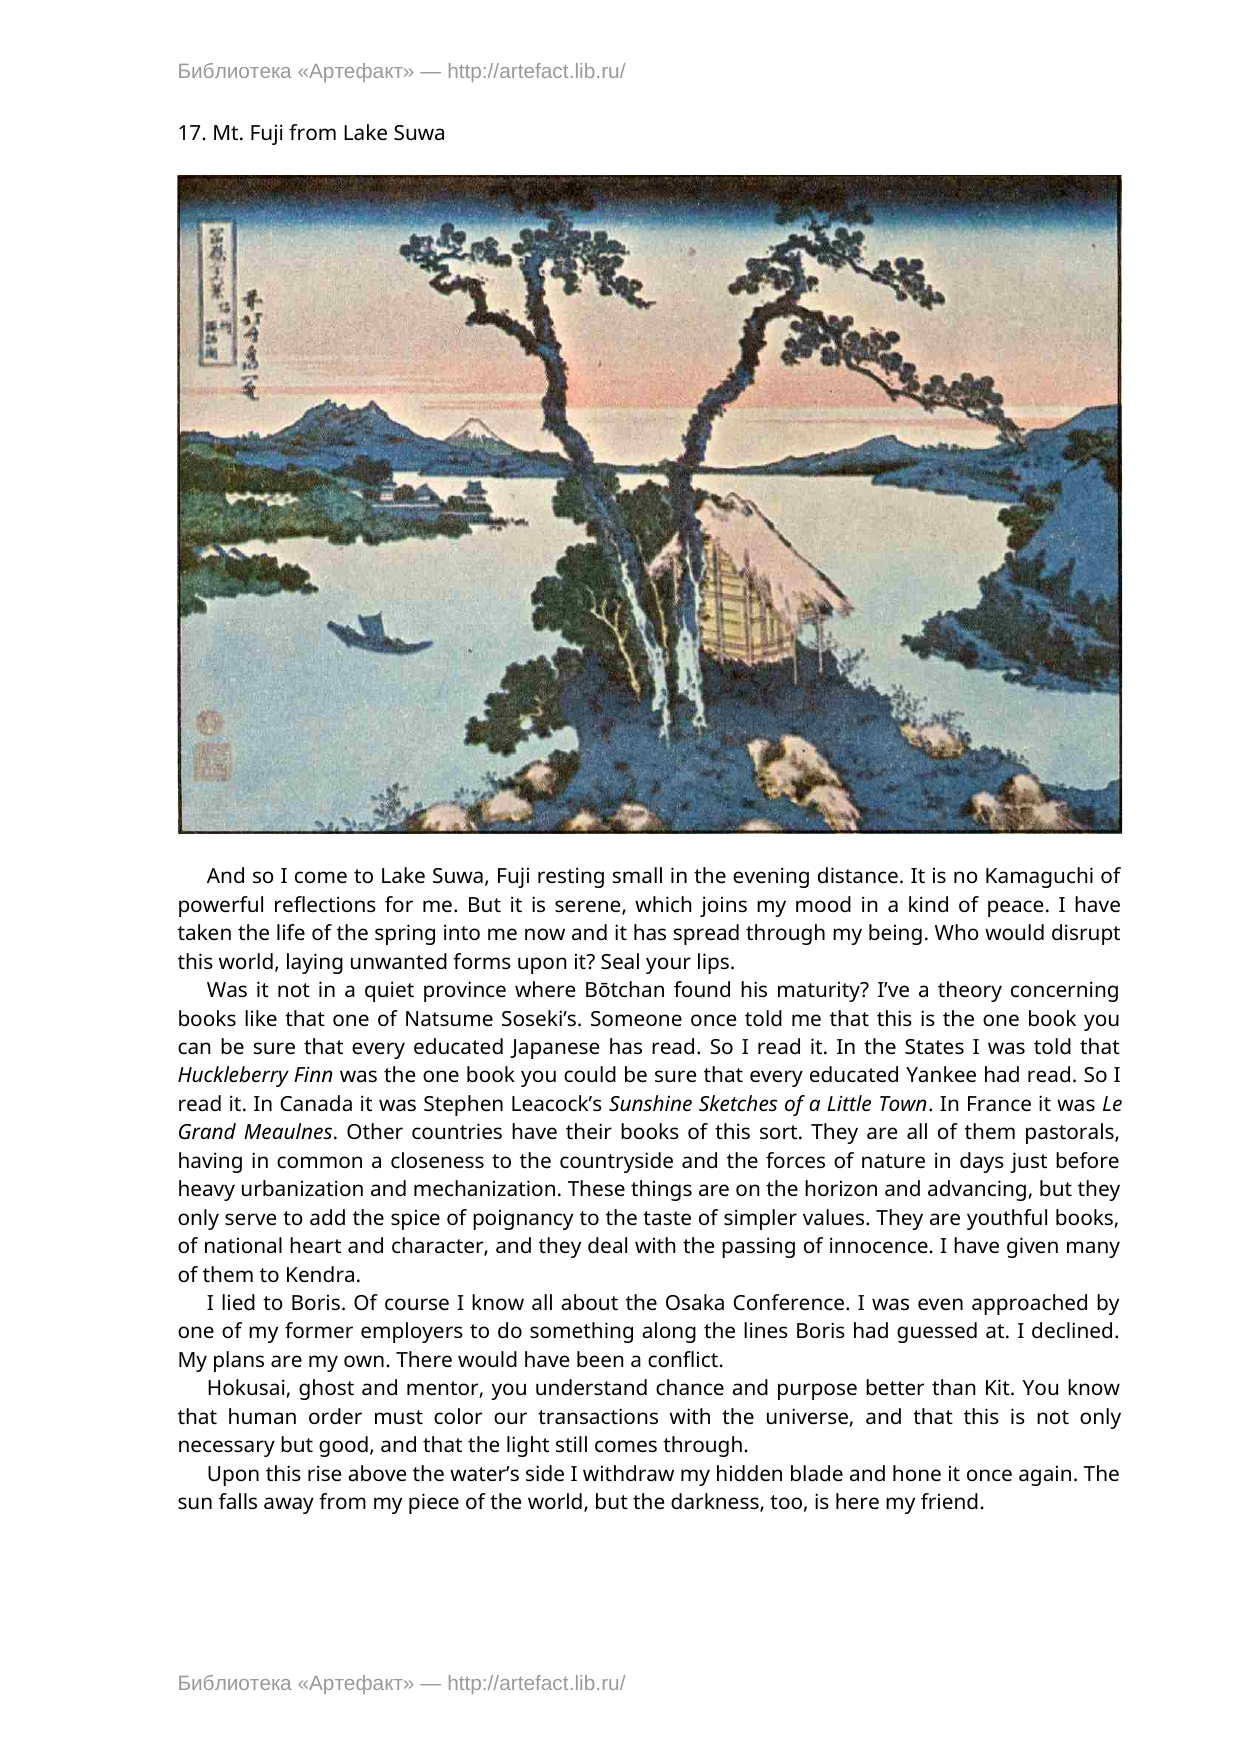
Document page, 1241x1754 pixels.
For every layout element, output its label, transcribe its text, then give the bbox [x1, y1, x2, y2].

text I lied to Boris. Of course I know all about the Osaka Conference. I was even approached by one of my former employers to do something along the lines Boris had guessed at. I declined. My plans are my own. There would have been a conflict. [177, 1288, 1122, 1373]
text Was it not in a quiet province where Bōtchan found his maturity? I’ve a theory concerning books like that one of Natsume Soseki’s. Someone once told me that this is the one book you can be sure that every educated Japanese has read. So I read it. In the States I was told that Huckleberry Finn was the one book you could be sure that every educated Yankee had read. So I read it. In Canada it was Stephen Leacock’s Sunshine Sketches of a Little Town. In France it was Le Grand Meaulnes. Other countries have their books of this sort. They are all of them pastorals, having in common a closeness to the countryside and the forces of nature in days just before heavy urbanization and mechanization. These things are on the horizon and advancing, but they only serve to add the spice of poignancy to the taste of simpler values. They are youthful books, of national heart and character, and they deal with the passing of innocence. I have given many of them to Kendra. [177, 975, 1122, 1288]
text 17. Mt. Fuji from Lake Suwa [177, 118, 1122, 147]
text Upon this rise above the water’s side I withdraw my hidden blade and hone it once again. The sun falls away from my piece of the world, but the darkness, too, is here my friend. [177, 1459, 1122, 1516]
text And so I come to Lake Suwa, Fuji resting small in the evening distance. It is no Kamaguchi of powerful reflections for me. But it is serene, which joins my mood in a kind of peace. I have taken the life of the spring into me now and it has spread through my being. Who would disrupt this world, laying unwanted forms upon it? Seal your lips. [177, 862, 1122, 975]
text Hokusai, ghost and mentor, you understand chance and purpose better than Kit. You know that human order must color our transactions with the universe, and that this is not only necessary but good, and that the light still comes through. [177, 1373, 1122, 1459]
picture [177, 175, 1123, 834]
